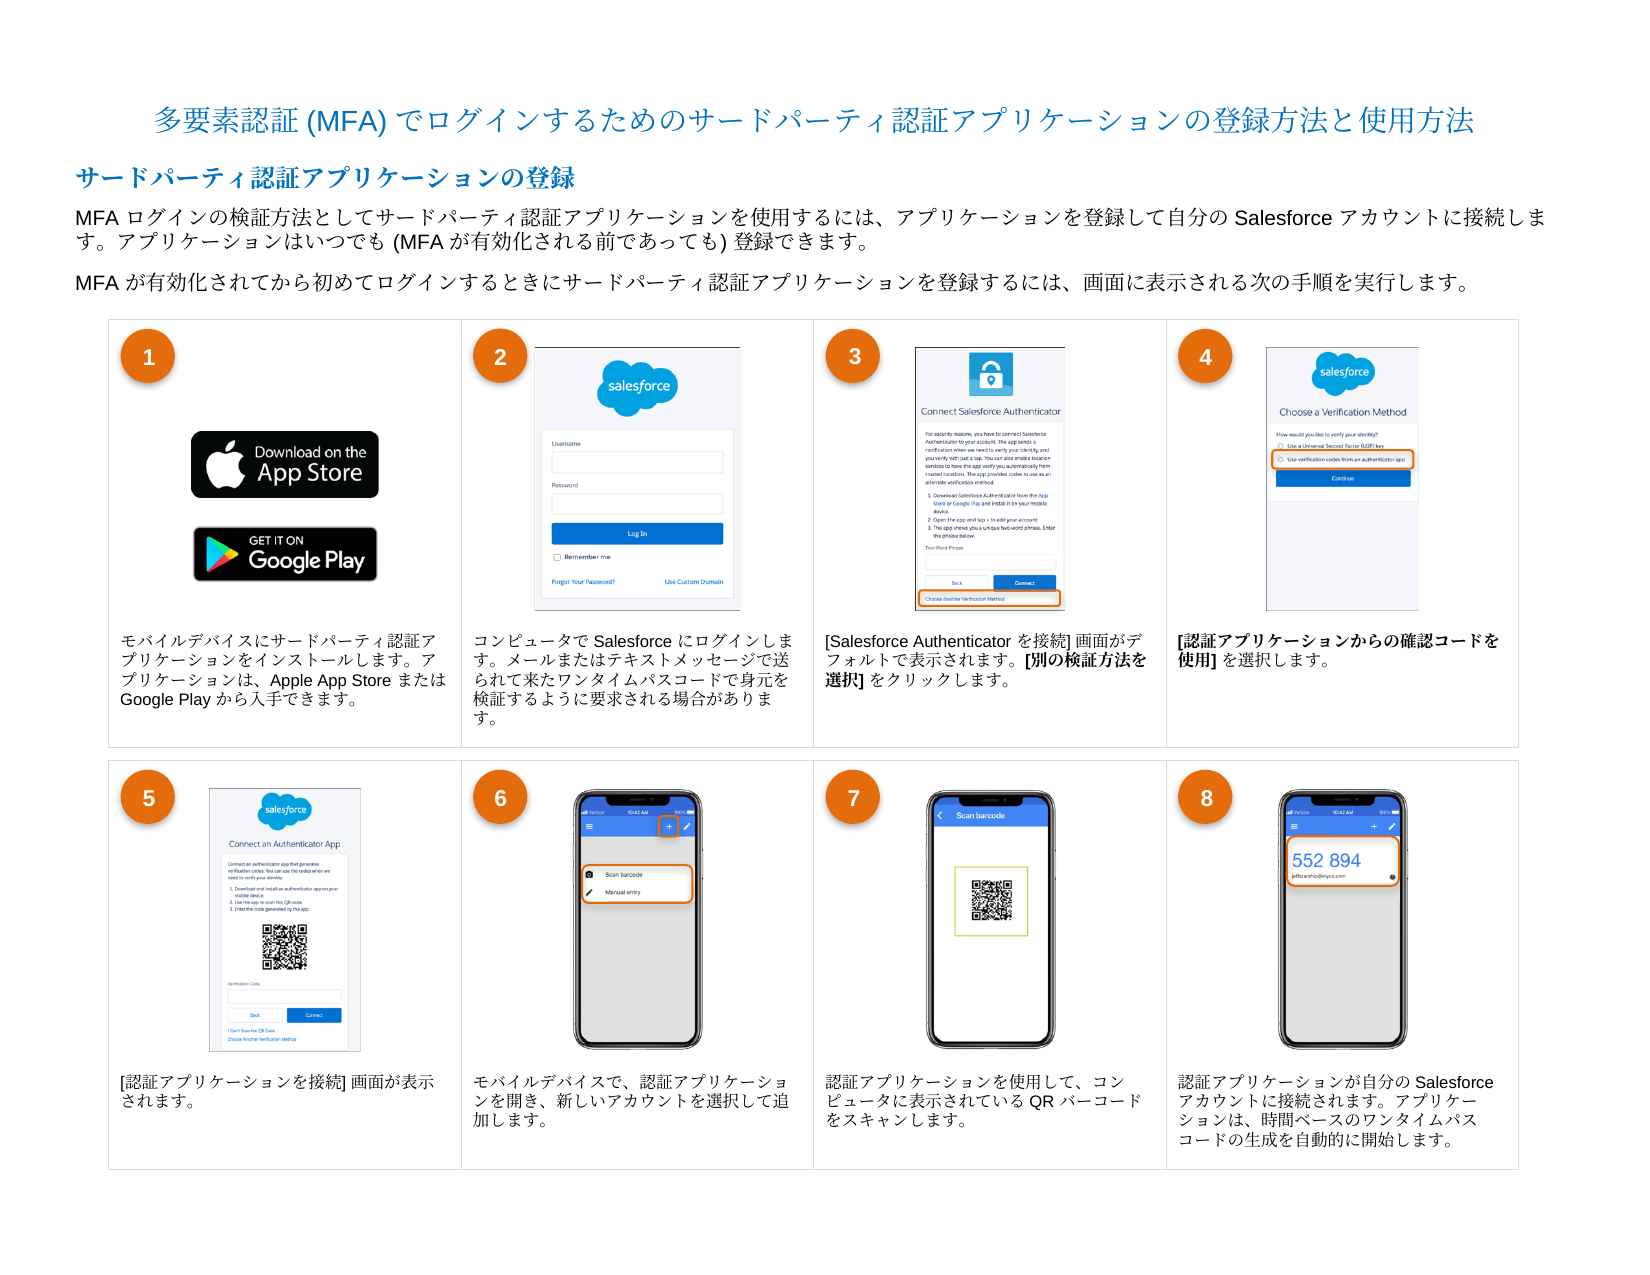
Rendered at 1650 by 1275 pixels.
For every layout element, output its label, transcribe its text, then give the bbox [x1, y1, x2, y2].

picture [915, 347, 1065, 611]
text MFA ログインの検証方法としてサードパーティ認証アプリケーションを使用するには、アプリケーションを登録して自分の Salesforce アカウントに接続します。アプリケーションはいつでも (MFA が有効化される前であっても) 登録できます。 [75, 206, 1552, 254]
table_cell コンピュータで Salesforce にログインします。メールまたはテキストメッセージで送られて来たワンタイムパスコードで身元を検証するように要求される場合があります。 [462, 632, 813, 747]
picture [209, 788, 361, 1052]
table_header [814, 320, 1166, 632]
table_cell モバイルデバイスで、認証アプリケーションを開き、新しいアカウントを選択して追加します。 [462, 1073, 813, 1169]
table_cell [Salesforce Authenticator を接続] 画面がデフォルトで表示されます。[別の検証方法を選択] をクリックします。 [814, 632, 1166, 747]
table_header [462, 761, 813, 1073]
picture [571, 788, 704, 1052]
text MFA が有効化されてから初めてログインするときにサードパーティ認証アプリケーションを登録するには、画面に表示される次の手順を実行します。 [75, 271, 1552, 295]
picture [1276, 788, 1409, 1052]
table_cell モバイルデバイスにサードパーティ認証アプリケーションをインストールします。アプリケーションは、Apple App Store または Google Play から入手できます。 [109, 632, 461, 747]
table_cell 認証アプリケーションを使用して、コンピュータに表示されている QR バーコードをスキャンします。 [814, 1073, 1166, 1169]
text 多要素認証 (MFA) でログインするためのサードパーティ認証アプリケーションの登録方法と使用方法 [75, 104, 1552, 137]
table_header [1167, 320, 1518, 632]
picture [924, 788, 1057, 1052]
table_header [462, 320, 813, 632]
picture [191, 431, 379, 498]
table_header [109, 761, 461, 1073]
table_cell 認証アプリケーションが自分の Salesforce アカウントに接続されます。アプリケーションは、時間ベースのワンタイムパスコードの生成を自動的に開始します。 [1167, 1073, 1518, 1169]
table_cell [認証アプリケーションからの確認コードを使用] を選択します。 [1167, 632, 1518, 747]
table_header [814, 761, 1166, 1073]
picture [1266, 347, 1419, 611]
picture [191, 524, 379, 583]
table_header [1167, 761, 1518, 1073]
picture [534, 347, 741, 611]
text サードパーティ認証アプリケーションの登録 [75, 164, 1552, 193]
table_cell [認証アプリケーションを接続] 画面が表示されます。 [109, 1073, 461, 1169]
table_header [109, 320, 461, 632]
